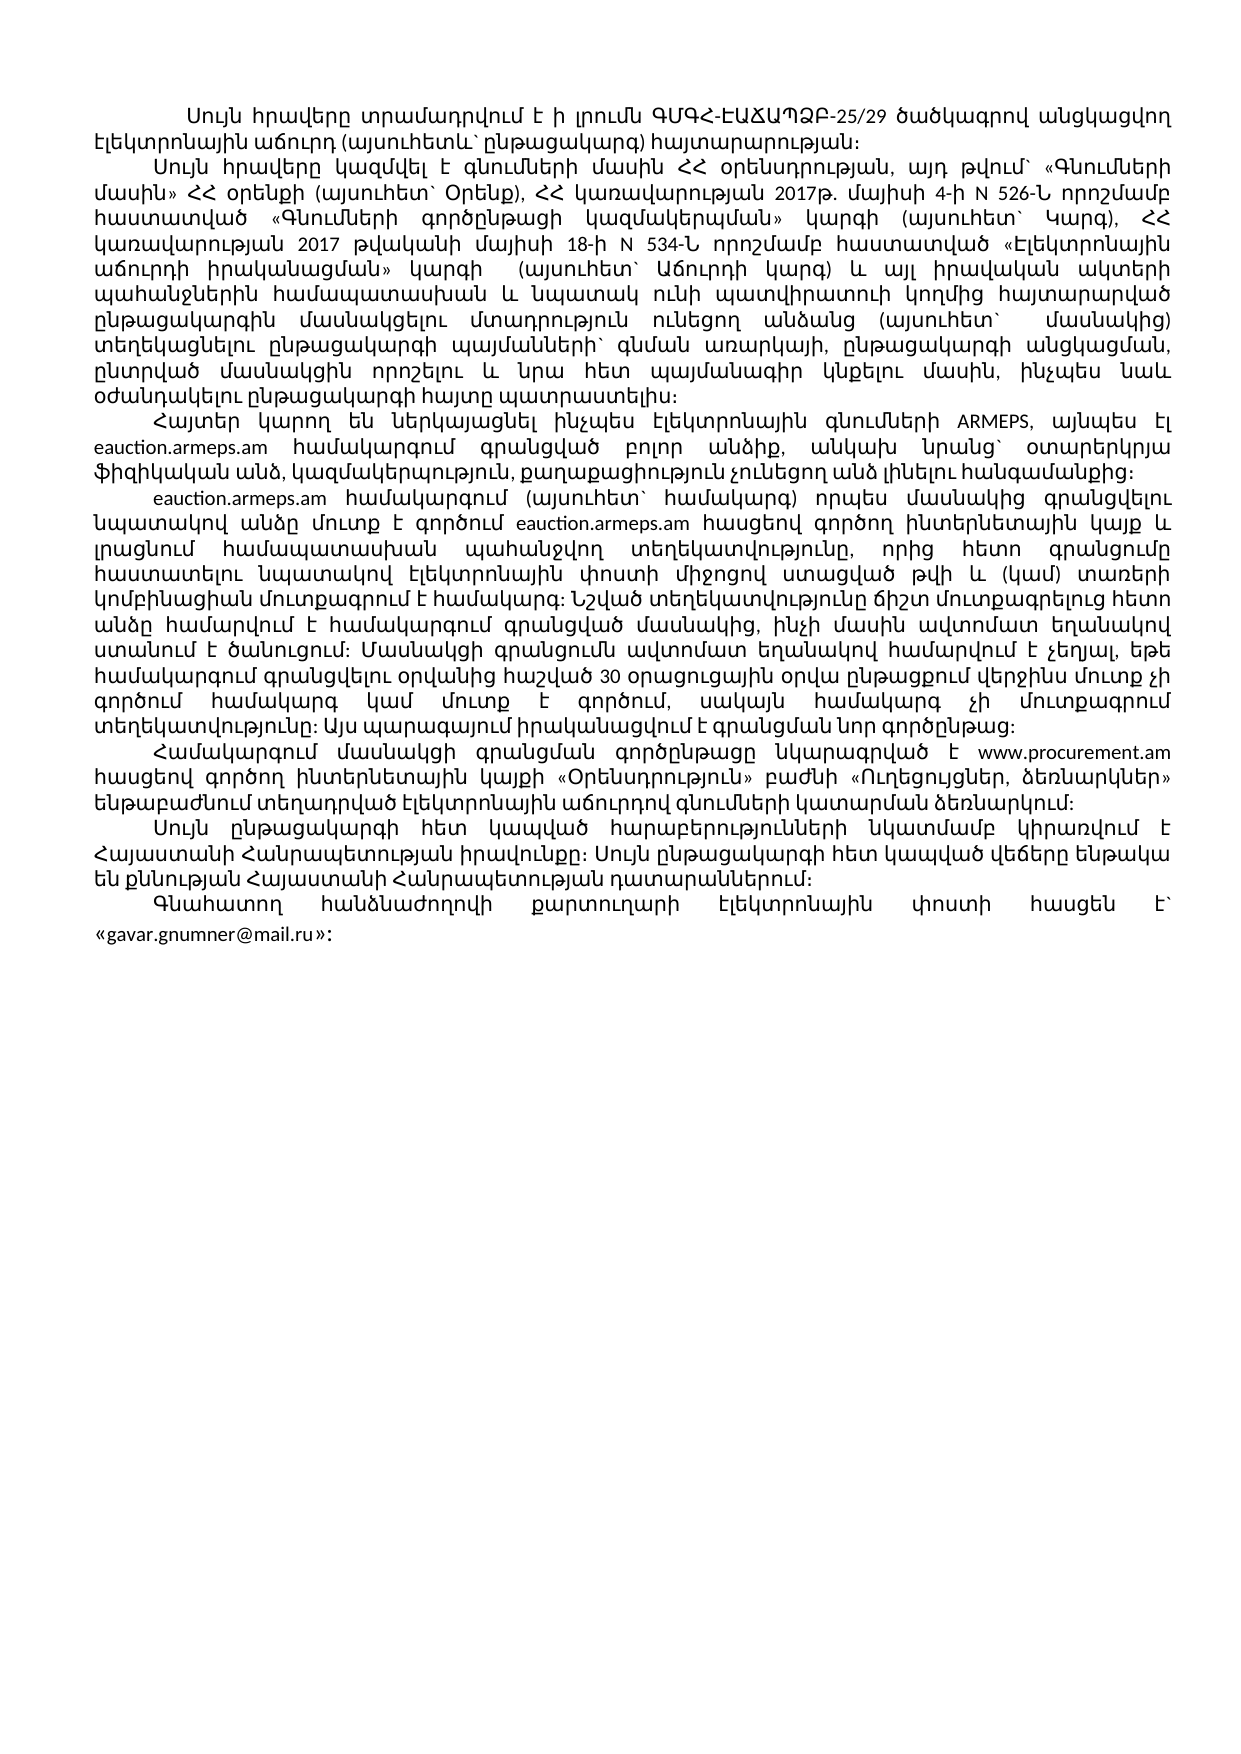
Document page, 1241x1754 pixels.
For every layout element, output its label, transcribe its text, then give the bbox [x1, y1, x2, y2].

text Գնահատող հանձնաժողովի քարտուղարի էլեկտրոնային փոստի հասցեն է` «gavar.gnumner@mail.ru»: [94, 892, 1171, 948]
text Սույն ընթացակարգի հետ կապված հարաբերությունների նկատմամբ կիրառվում է Հայաստանի Հանրապետության իրավունքը։ Սույն ընթացակարգի հետ կապված վեճերը ենթակա են քննության Հայաստանի Հանրապետության դատարաններում։ [94, 815, 1171, 892]
text Համակարգում մասնակցի գրանցման գործընթացը նկարագրված է www.procurement.am հասցեով գործող ինտերնետային կայքի «Օրենսդրություն» բաժնի «Ուղեցույցներ, ձեռնարկներ» ենթաբաժնում տեղադրված էլեկտրոնային աճուրդով գնումների կատարման ձեռնարկում: [94, 739, 1171, 815]
text Սույն հրավերը տրամադրվում է ի լրումն ԳՄԳՀ-ԷԱՃԱՊՁԲ-25/29 ծածկագրով անցկացվող էլեկտրոնային աճուրդ (այսուհետև` ընթացակարգ) հայտարարության։ [94, 104, 1171, 154]
text Սույն հրավերը կազմվել է գնումների մասին ՀՀ օրենսդրության, այդ թվում` «Գնումների մասին» ՀՀ օրենքի (այսուհետ` Օրենք), ՀՀ կառավարության 2017թ. մայիսի 4-ի N 526-Ն որոշմամբ հաստատված «Գնումների գործընթացի կազմակերպման» կարգի (այսուհետ` Կարգ), ՀՀ կառավարության 2017 թվականի մայիսի 18-ի N 534-Ն որոշմամբ հաստատված «Էլեկտրոնային աճուրդի իրականացման» կարգի (այսուհետ` Աճուրդի կարգ) և այլ իրավական ակտերի պահանջներին համապատասխան և նպատակ ունի պատվիրատուի կողմից հայտարարված ընթացակարգին մասնակցելու մտադրություն ունեցող անձանց (այսուհետ` մասնակից) տեղեկացնելու ընթացակարգի պայմանների` գնման առարկայի, ընթացակարգի անցկացման, ընտրված մասնակցին որոշելու և նրա հետ պայմանագիր կնքելու մասին, ինչպես նաև օժանդակելու ընթացակարգի հայտը պատրաստելիս։ [94, 154, 1171, 409]
text Հայտեր կարող են ներկայացնել ինչպես էլեկտրոնային գնումների ARMEPS, այնպես էլ eauction.armeps.am համակարգում գրանցված բոլոր անձիք, անկախ նրանց` օտարերկրյա ֆիզիկական անձ, կազմակերպություն, քաղաքացիություն չունեցող անձ լինելու հանգամանքից։ [94, 409, 1171, 485]
text eauction.armeps.am համակարգում (այսուհետ` համակարգ) որպես մասնակից գրանցվելու նպատակով անձը մուտք է գործում eauction.armeps.am հասցեով գործող ինտերնետային կայք և լրացնում համապատասխան պահանջվող տեղեկատվությունը, որից հետո գրանցումը հաստատելու նպատակով էլեկտրոնային փոստի միջոցով ստացված թվի և (կամ) տառերի կոմբինացիան մուտքագրում է համակարգ: Նշված տեղեկատվությունը ճիշտ մուտքագրելուց հետո անձը համարվում է համակարգում գրանցված մասնակից, ինչի մասին ավտոմատ եղանակով ստանում է ծանուցում: Մասնակցի գրանցումն ավտոմատ եղանակով համարվում է չեղյալ, եթե համակարգում գրանցվելու օրվանից հաշված 30 օրացուցային օրվա ընթացքում վերջինս մուտք չի գործում համակարգ կամ մուտք է գործում, սակայն համակարգ չի մուտքագրում տեղեկատվությունը: Այս պարագայում իրականացվում է գրանցման նոր գործընթաց: [94, 485, 1171, 739]
